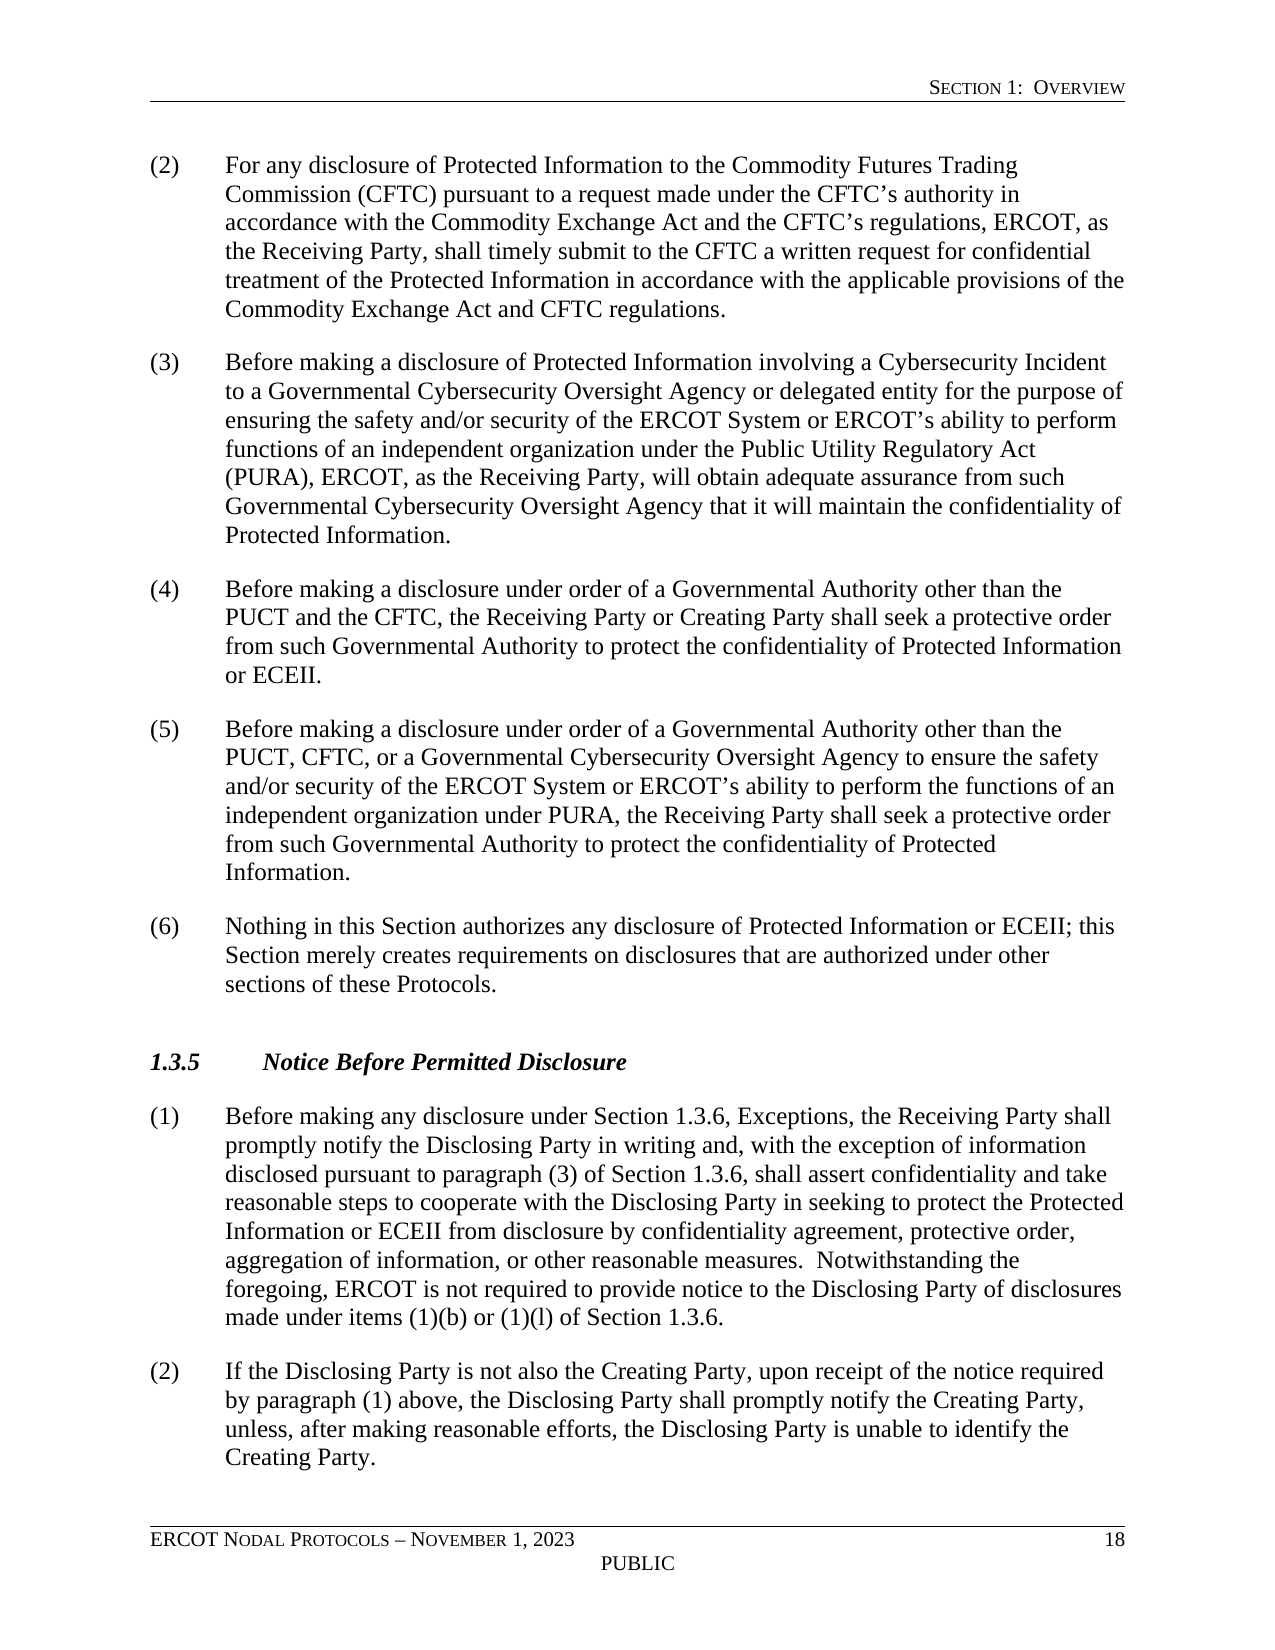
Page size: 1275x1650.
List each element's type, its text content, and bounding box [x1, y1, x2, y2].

text (6) Nothing in this Section authorizes any disclosure of Protected Information or ECEII; this Section merely creates requirements on disclosures that are authorized under other sections of these Protocols. [150, 911, 1125, 997]
text (1) Before making any disclosure under Section 1.3.6, Exceptions, the Receiving Party shall promptly notify the Disclosing Party in writing and, with the exception of information disclosed pursuant to paragraph (3) of Section 1.3.6, shall assert confidentiality and take reasonable steps to cooperate with the Disclosing Party in seeking to protect the Protected Information or ECEII from disclosure by confidentiality agreement, protective order, aggregation of information, or other reasonable measures. Notwithstanding the foregoing, ERCOT is not required to provide notice to the Disclosing Party of disclosures made under items (1)(b) or (1)(l) of Section 1.3.6. [150, 1101, 1125, 1331]
text 1.3.5 Notice Before Permitted Disclosure [150, 1047, 1125, 1076]
text (2) If the Disclosing Party is not also the Creating Party, upon receipt of the notice required by paragraph (1) above, the Disclosing Party shall promptly notify the Creating Party, unless, after making reasonable efforts, the Disclosing Party is unable to identify the Creating Party. [150, 1356, 1125, 1471]
text (4) Before making a disclosure under order of a Governmental Authority other than the PUCT and the CFTC, the Receiving Party or Creating Party shall seek a protective order from such Governmental Authority to protect the confidentiality of Protected Information or ECEII. [150, 574, 1125, 689]
text (3) Before making a disclosure of Protected Information involving a Cybersecurity Incident to a Governmental Cybersecurity Oversight Agency or delegated entity for the purpose of ensuring the safety and/or security of the ERCOT System or ERCOT’s ability to perform functions of an independent organization under the Public Utility Regulatory Act (PURA), ERCOT, as the Receiving Party, will obtain adequate assurance from such Governmental Cybersecurity Oversight Agency that it will maintain the confidentiality of Protected Information. [150, 347, 1125, 549]
text (5) Before making a disclosure under order of a Governmental Authority other than the PUCT, CFTC, or a Governmental Cybersecurity Oversight Agency to ensure the safety and/or security of the ERCOT System or ERCOT’s ability to perform the functions of an independent organization under PURA, the Receiving Party shall seek a protective order from such Governmental Authority to protect the confidentiality of Protected Information. [150, 714, 1125, 886]
text (2) For any disclosure of Protected Information to the Commodity Futures Trading Commission (CFTC) pursuant to a request made under the CFTC’s authority in accordance with the Commodity Exchange Act and the CFTC’s regulations, ERCOT, as the Receiving Party, shall timely submit to the CFTC a written request for confidential treatment of the Protected Information in accordance with the applicable provisions of the Commodity Exchange Act and CFTC regulations. [150, 150, 1125, 322]
